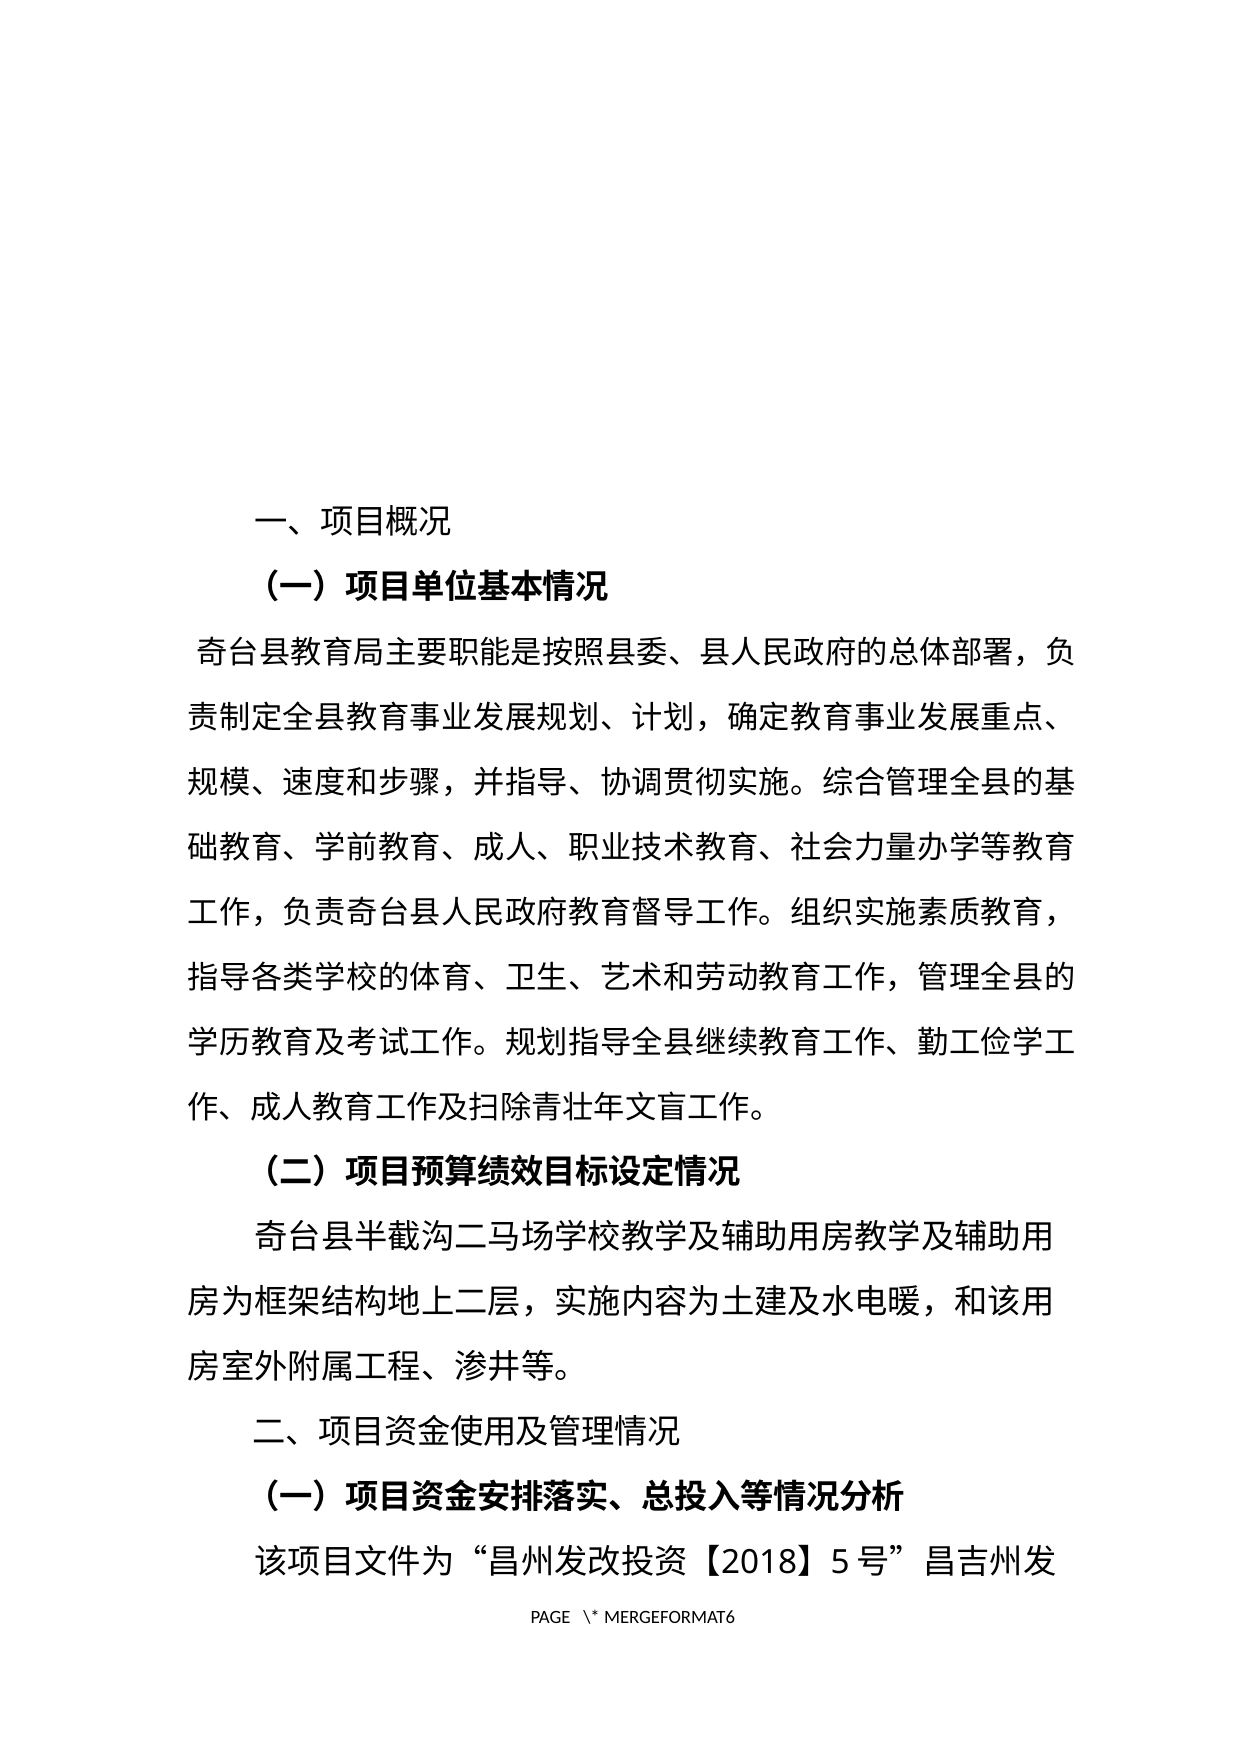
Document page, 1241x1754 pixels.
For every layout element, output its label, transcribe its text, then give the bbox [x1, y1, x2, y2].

text 奇台县教育局主要职能是按照县委、县人民政府的总体部署，负责制定全县教育事业发展规划、计划，确定教育事业发展重点、规模、速度和步骤，并指导、协调贯彻实施。综合管理全县的基础教育、学前教育、成人、职业技术教育、社会力量办学等教育工作，负责奇台县人民政府教育督导工作。组织实施素质教育，指导各类学校的体育、卫生、艺术和劳动教育工作，管理全县的学历教育及考试工作。规划指导全县继续教育工作、勤工俭学工作、成人教育工作及扫除青壮年文盲工作。 [187, 617, 1078, 1137]
text 一、项目概况 [187, 487, 1078, 552]
text （一）项目资金安排落实、总投入等情况分析 [187, 1462, 1078, 1527]
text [187, 1527, 1078, 1592]
text （二）项目预算绩效目标设定情况 [187, 1137, 1078, 1202]
text 奇台县半截沟二马场学校教学及辅助用房教学及辅助用房为框架结构地上二层，实施内容为土建及水电暖，和该用房室外附属工程、渗井等。 [187, 1202, 1078, 1397]
text 二、项目资金使用及管理情况 [187, 1397, 1078, 1462]
text （一）项目单位基本情况 [187, 552, 1078, 617]
